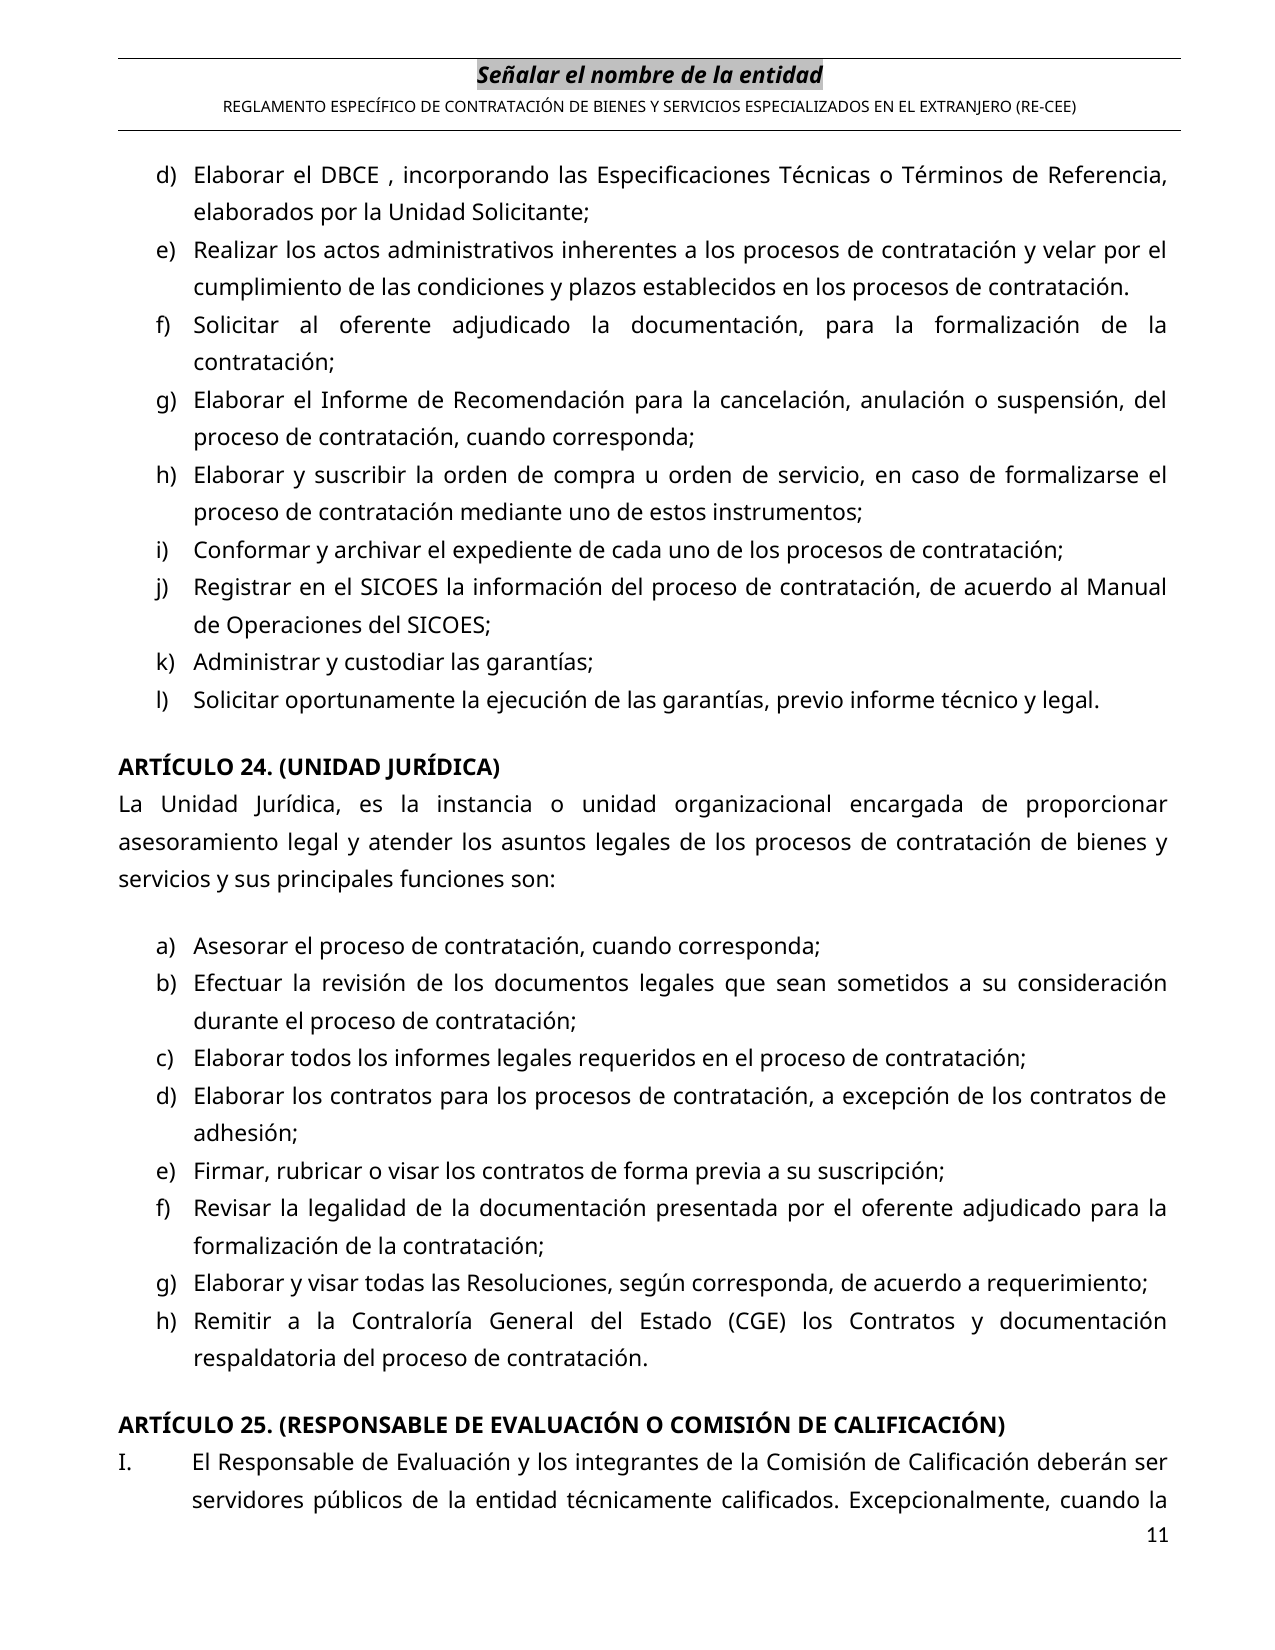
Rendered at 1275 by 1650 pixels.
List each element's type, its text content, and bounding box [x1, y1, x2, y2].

list Revisar la legalidad de la documentación presentada por el oferente adjudicado para la formalización de la contratación; [156, 1192, 1169, 1261]
list Administrar y custodiar las garantías; [156, 646, 1169, 677]
list Solicitar al oferente adjudicado la documentación, para la formalización de la contratación; [156, 309, 1169, 377]
list Elaborar y visar todas las Resoluciones, según corresponda, de acuerdo a requerimiento; [156, 1267, 1169, 1298]
text La Unidad Jurídica, es la instancia o unidad organizacional encargada de proporcionar asesoramiento legal y atender los asuntos legales de los procesos de contratación de bienes y servicios y sus principales funciones son: [118, 788, 1169, 894]
list Asesorar el proceso de contratación, cuando corresponda; [156, 929, 1169, 961]
list Realizar los actos administrativos inherentes a los procesos de contratación y velar por el cumplimiento de las condiciones y plazos establecidos en los procesos de contratación. [156, 234, 1169, 302]
list Elaborar el DBCE , incorporando las Especificaciones Técnicas o Términos de Referencia, elaborados por la Unidad Solicitante; [156, 159, 1169, 227]
list Elaborar los contratos para los procesos de contratación, a excepción de los contratos de adhesión; [156, 1079, 1169, 1148]
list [118, 1446, 1169, 1515]
list Solicitar oportunamente la ejecución de las garantías, previo informe técnico y legal. [156, 684, 1169, 715]
list Efectuar la revisión de los documentos legales que sean sometidos a su consideración durante el proceso de contratación; [156, 967, 1169, 1036]
list Conformar y archivar el expediente de cada uno de los procesos de contratación; [156, 534, 1169, 565]
list Remitir a la Contraloría General del Estado (CGE) los Contratos y documentación respaldatoria del proceso de contratación. [156, 1304, 1169, 1373]
list Elaborar el Informe de Recomendación para la cancelación, anulación o suspensión, del proceso de contratación, cuando corresponda; [156, 384, 1169, 452]
list Registrar en el SICOES la información del proceso de contratación, de acuerdo al Manual de Operaciones del SICOES; [156, 571, 1169, 640]
subtitle ARTÍCULO 25. (RESPONSABLE DE EVALUACIÓN O COMISIÓN DE CALIFICACIÓN) [118, 1409, 1169, 1440]
list Firmar, rubricar o visar los contratos de forma previa a su suscripción; [156, 1154, 1169, 1186]
list Elaborar y suscribir la orden de compra u orden de servicio, en caso de formalizarse el proceso de contratación mediante uno de estos instrumentos; [156, 459, 1169, 527]
subtitle ARTÍCULO 24. (UNIDAD JURÍDICA) [118, 750, 1169, 782]
list Elaborar todos los informes legales requeridos en el proceso de contratación; [156, 1042, 1169, 1073]
